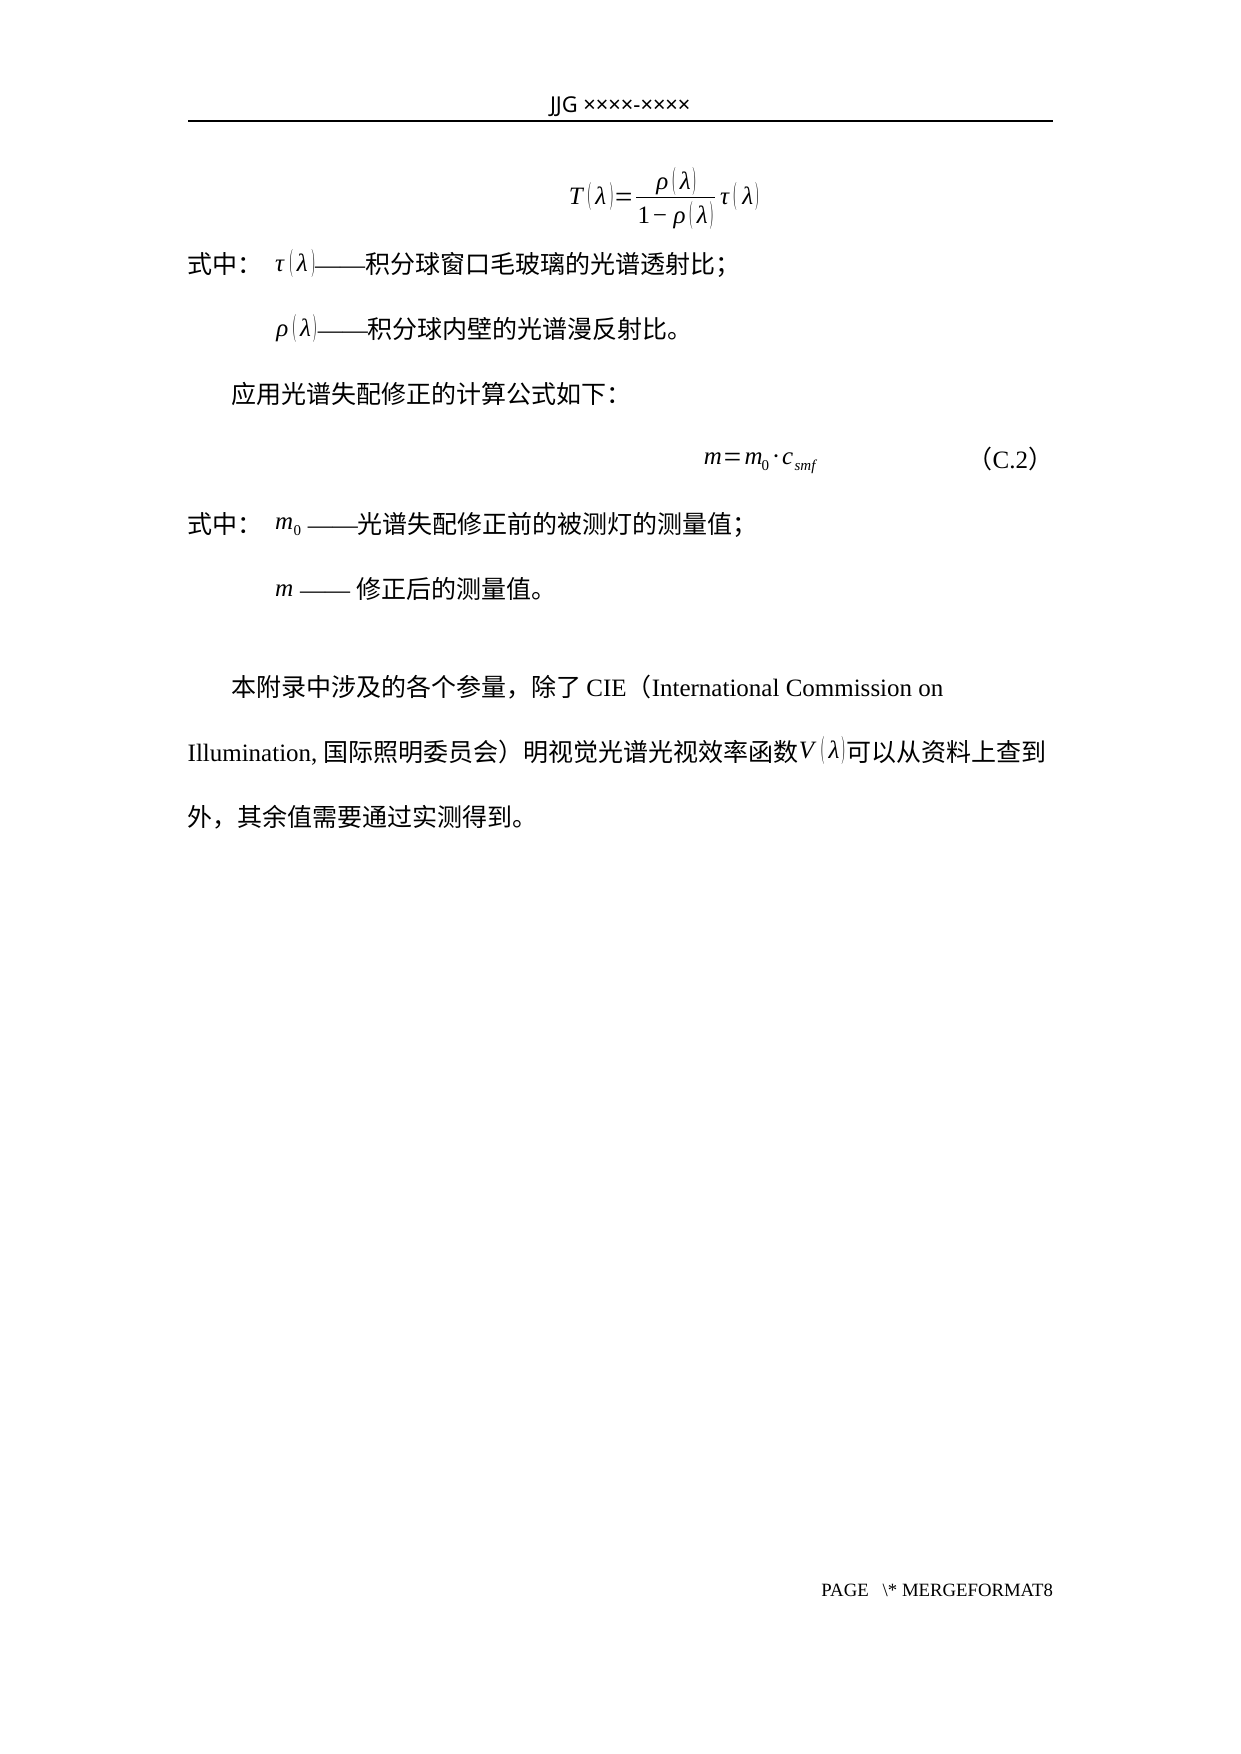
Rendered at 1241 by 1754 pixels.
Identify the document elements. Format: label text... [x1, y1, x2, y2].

text 式中： ——积分球窗口毛玻璃的光谱透射比； [187, 231, 1053, 296]
text 应用光谱失配修正的计算公式如下： [187, 361, 1053, 426]
text 式中： ——光谱失配修正前的被测灯的测量值； [187, 491, 1053, 556]
text 本附录中涉及的各个参量，除了CIE（International Commission on Illumination, 国际照明委员会）明视觉光谱光视效率函数可以从资料上查到外，其余值需要通过实测得到。 [187, 653, 1053, 848]
text （C.2） [231, 426, 1053, 491]
text ——积分球内壁的光谱漫反射比。 [231, 296, 1053, 361]
text —— 修正后的测量值。 [231, 556, 1053, 621]
